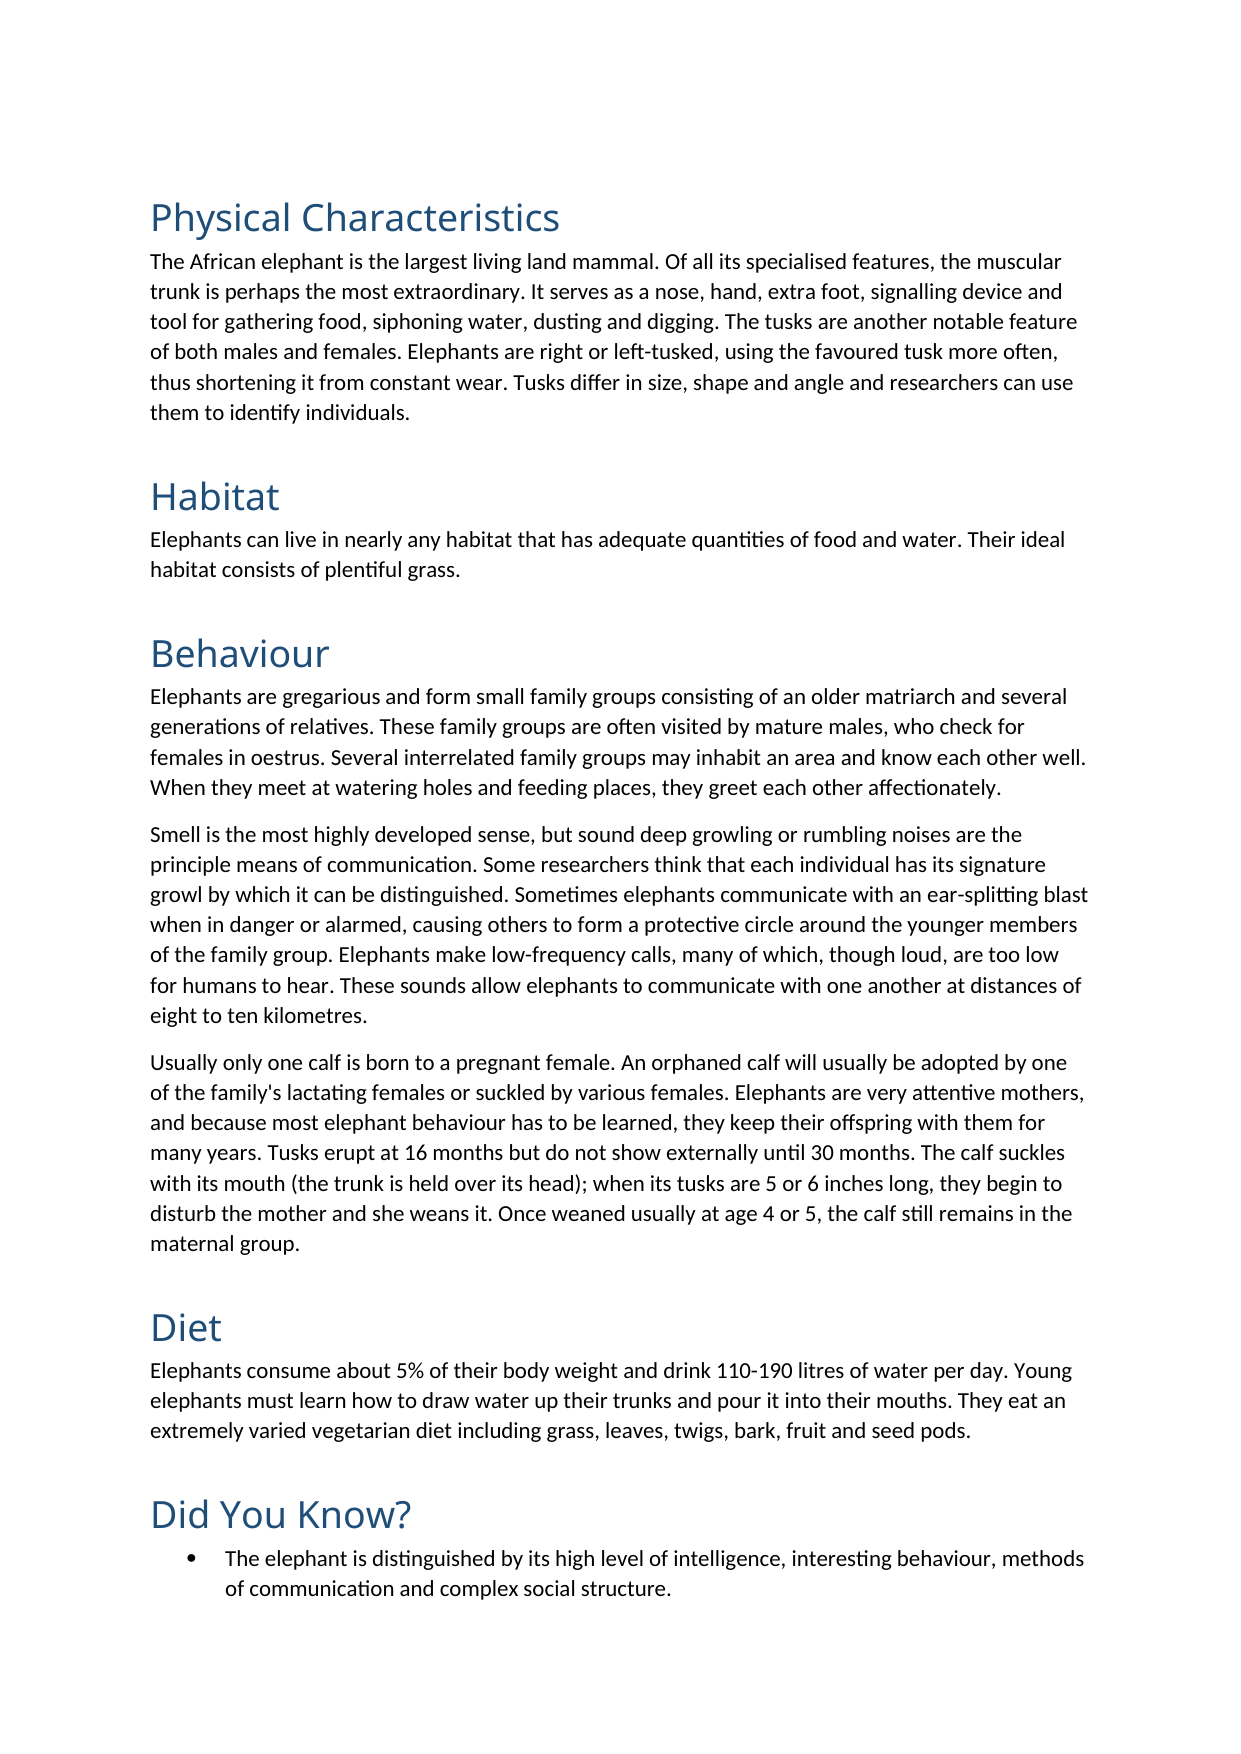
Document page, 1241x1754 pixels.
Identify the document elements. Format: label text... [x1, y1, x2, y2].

subtitle Did You Know? [150, 1488, 1090, 1539]
list The elephant is distinguished by its high level of intelligence, interesting behaviour, methods of communication and complex social structure. [187, 1544, 1090, 1602]
text The African elephant is the largest living land mammal. Of all its specialised features, the muscular trunk is perhaps the most extraordinary. It serves as a nose, hand, extra foot, signalling device and tool for gathering food, siphoning water, dusting and digging. The tusks are another notable feature of both males and females. Elephants are right or left-tusked, using the favoured tusk more often, thus shortening it from constant wear. Tusks differ in size, shape and angle and researchers can use them to identify individuals. [150, 247, 1090, 426]
subtitle Habitat [150, 470, 1090, 521]
text Usually only one calf is born to a pregnant female. An orphaned calf will usually be adopted by one of the family's lactating females or suckled by various females. Elephants are very attentive mothers, and because most elephant behaviour has to be learned, they keep their offspring with them for many years. Tusks erupt at 16 months but do not show externally until 30 months. The calf suckles with its mouth (the trunk is held over its head); when its tusks are 5 or 6 inches long, they begin to disturb the mother and she weans it. Once weaned usually at age 4 or 5, the calf still remains in the maternal group. [150, 1048, 1090, 1257]
text Smell is the most highly developed sense, but sound deep growling or rumbling noises are the principle means of communication. Some researchers think that each individual has its signature growl by which it can be distinguished. Sometimes elephants communicate with an ear-splitting blast when in danger or alarmed, causing others to form a protective circle around the younger members of the family group. Elephants make low-frequency calls, many of which, though loud, are too low for humans to hear. These sounds allow elephants to communicate with one another at distances of eight to ten kilometres. [150, 820, 1090, 1029]
subtitle Physical Characteristics [150, 192, 1090, 243]
text Elephants are gregarious and form small family groups consisting of an older matriarch and several generations of relatives. These family groups are often visited by mature males, who check for females in oestrus. Several interrelated family groups may inhabit an area and know each other well. When they meet at watering holes and feeding places, they greet each other affectionately. [150, 682, 1090, 801]
text Elephants can live in nearly any habitat that has adequate quantities of food and water. Their ideal habitat consists of plentiful grass. [150, 525, 1090, 583]
text Elephants consume about 5% of their body weight and drink 110-190 litres of water per day. Young elephants must learn how to draw water up their trunks and pour it into their mouths. They eat an extremely varied vegetarian diet including grass, leaves, twigs, bark, fruit and seed pods. [150, 1356, 1090, 1445]
subtitle Behaviour [150, 627, 1090, 678]
subtitle Diet [150, 1301, 1090, 1352]
